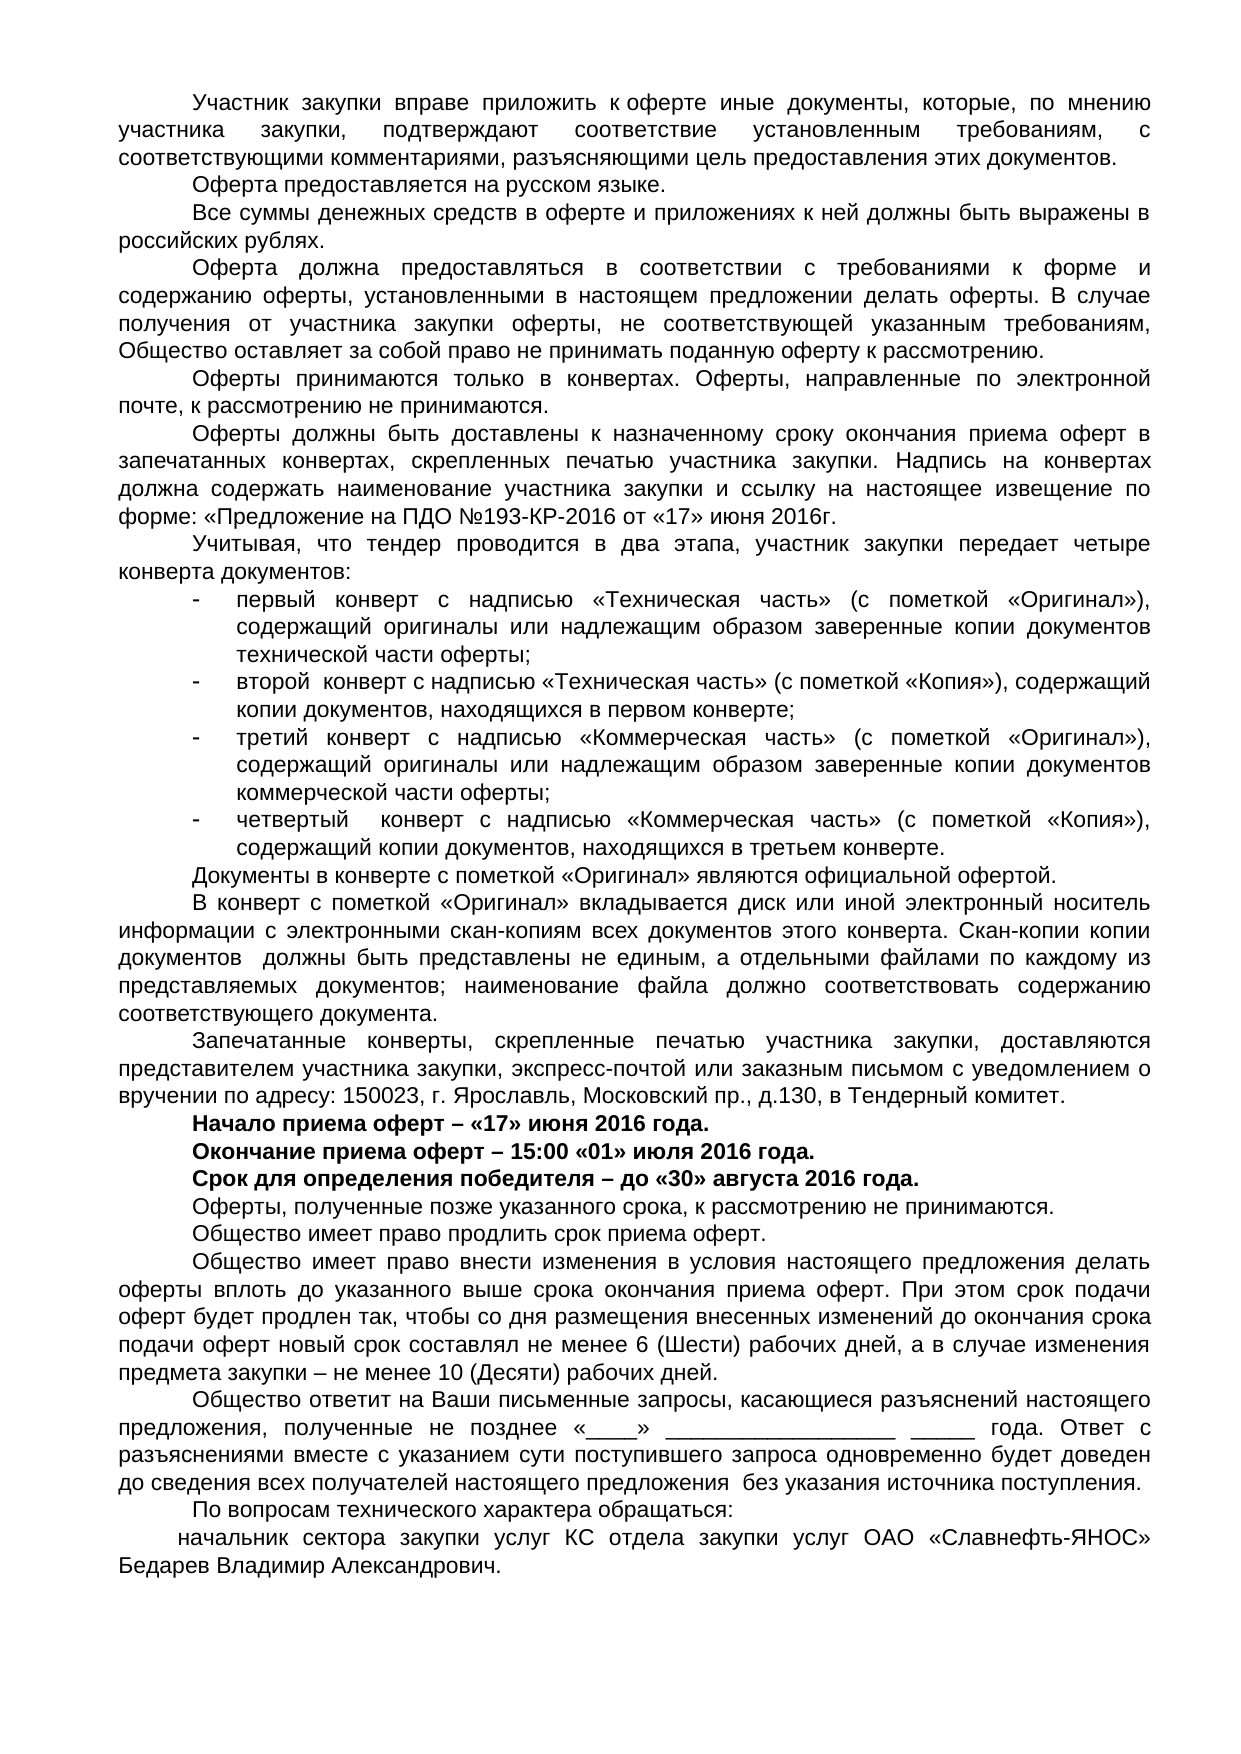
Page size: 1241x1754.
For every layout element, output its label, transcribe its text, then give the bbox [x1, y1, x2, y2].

text Общество имеет право продлить срок приема оферт. [118, 1220, 1152, 1247]
text Окончание приема оферт – 15:00 «01» июля 2016 года. [192, 1138, 1152, 1164]
text Учитывая, что тендер проводится в два этапа, участник закупки передает четыре конверта документов: [118, 530, 1152, 584]
text Запечатанные конверты, скрепленные печатью участника закупки, доставляются представителем участника закупки, экспресс-почтой или заказным письмом с уведомлением о вручении по адресу: 150023, г. Ярославль, Московский пр., д.130, в Тендерный комитет. [118, 1027, 1152, 1109]
text Общество ответит на Ваши письменные запросы, касающиеся разъяснений настоящего предложения, полученные не позднее «____» __________________ _____ года. Ответ с разъяснениями вместе с указанием сути поступившего запроса одновременно будет доведен до сведения всех получателей настоящего предложения без указания источника поступления. [118, 1386, 1152, 1495]
list четвертый конверт с надписью «Коммерческая часть» (с пометкой «Копия»), содержащий копии документов, находящихся в третьем конверте. [192, 806, 1152, 860]
text Документы в конверте с пометкой «Оригинал» являются официальной офертой. [118, 862, 1152, 888]
text Оферты, полученные позже указанного срока, к рассмотрению не принимаются. [118, 1193, 1152, 1219]
text Оферты принимаются только в конвертах. Оферты, направленные по электронной почте, к рассмотрению не принимаются. [118, 365, 1152, 419]
text Общество имеет право внести изменения в условия настоящего предложения делать оферты вплоть до указанного выше срока окончания приема оферт. При этом срок подачи оферт будет продлен так, чтобы со дня размещения внесенных изменений до окончания срока подачи оферт новый срок составлял не менее 6 (Шести) рабочих дней, а в случае изменения предмета закупки – не менее 10 (Десяти) рабочих дней. [118, 1248, 1152, 1385]
list второй конверт с надписью «Техническая часть» (с пометкой «Копия»), содержащий копии документов, находящихся в первом конверте; [192, 668, 1152, 722]
list первый конверт с надписью «Техническая часть» (с пометкой «Оригинал»), содержащий оригиналы или надлежащим образом заверенные копии документов технической части оферты; [192, 586, 1152, 667]
list третий конверт с надписью «Коммерческая часть» (с пометкой «Оригинал»), содержащий оригиналы или надлежащим образом заверенные копии документов коммерческой части оферты; [192, 723, 1152, 805]
text Участник закупки вправе приложить к оферте иные документы, которые, по мнению участника закупки, подтверждают соответствие установленным требованиям, с соответствующими комментариями, разъясняющими цель предоставления этих документов. [118, 89, 1152, 170]
text Все суммы денежных средств в оферте и приложениях к ней должны быть выражены в российских рублях. [118, 199, 1152, 253]
text В конверт с пометкой «Оригинал» вкладывается диск или иной электронный носитель информации с электронными скан-копиям всех документов этого конверта. Скан-копии копии документов должны быть представлены не единым, а отдельными файлами по каждому из представляемых документов; наименование файла должно соответствовать содержанию соответствующего документа. [118, 889, 1152, 1026]
text Оферта предоставляется на русском языке. [118, 171, 1152, 198]
text Срок для определения победителя – до «30» августа 2016 года. [192, 1165, 1152, 1192]
text начальник сектора закупки услуг КС отдела закупки услуг ОАО «Славнефть-ЯНОС» Бедарев Владимир Александрович. [118, 1524, 1152, 1578]
text Оферта должна предоставляться в соответствии с требованиями к форме и содержанию оферты, установленными в настоящем предложении делать оферты. В случае получения от участника закупки оферты, не соответствующей указанным требованиям, Общество оставляет за собой право не принимать поданную оферту к рассмотрению. [118, 254, 1152, 363]
text По вопросам технического характера обращаться: [118, 1496, 1152, 1523]
text Начало приема оферт – «17» июня 2016 года. [192, 1110, 1152, 1136]
text Оферты должны быть доставлены к назначенному сроку окончания приема оферт в запечатанных конвертах, скрепленных печатью участника закупки. Надпись на конвертах должна содержать наименование участника закупки и ссылку на настоящее извещение по форме: «Предложение на ПДО №193-КР-2016 от «17» июня 2016г. [118, 420, 1152, 529]
